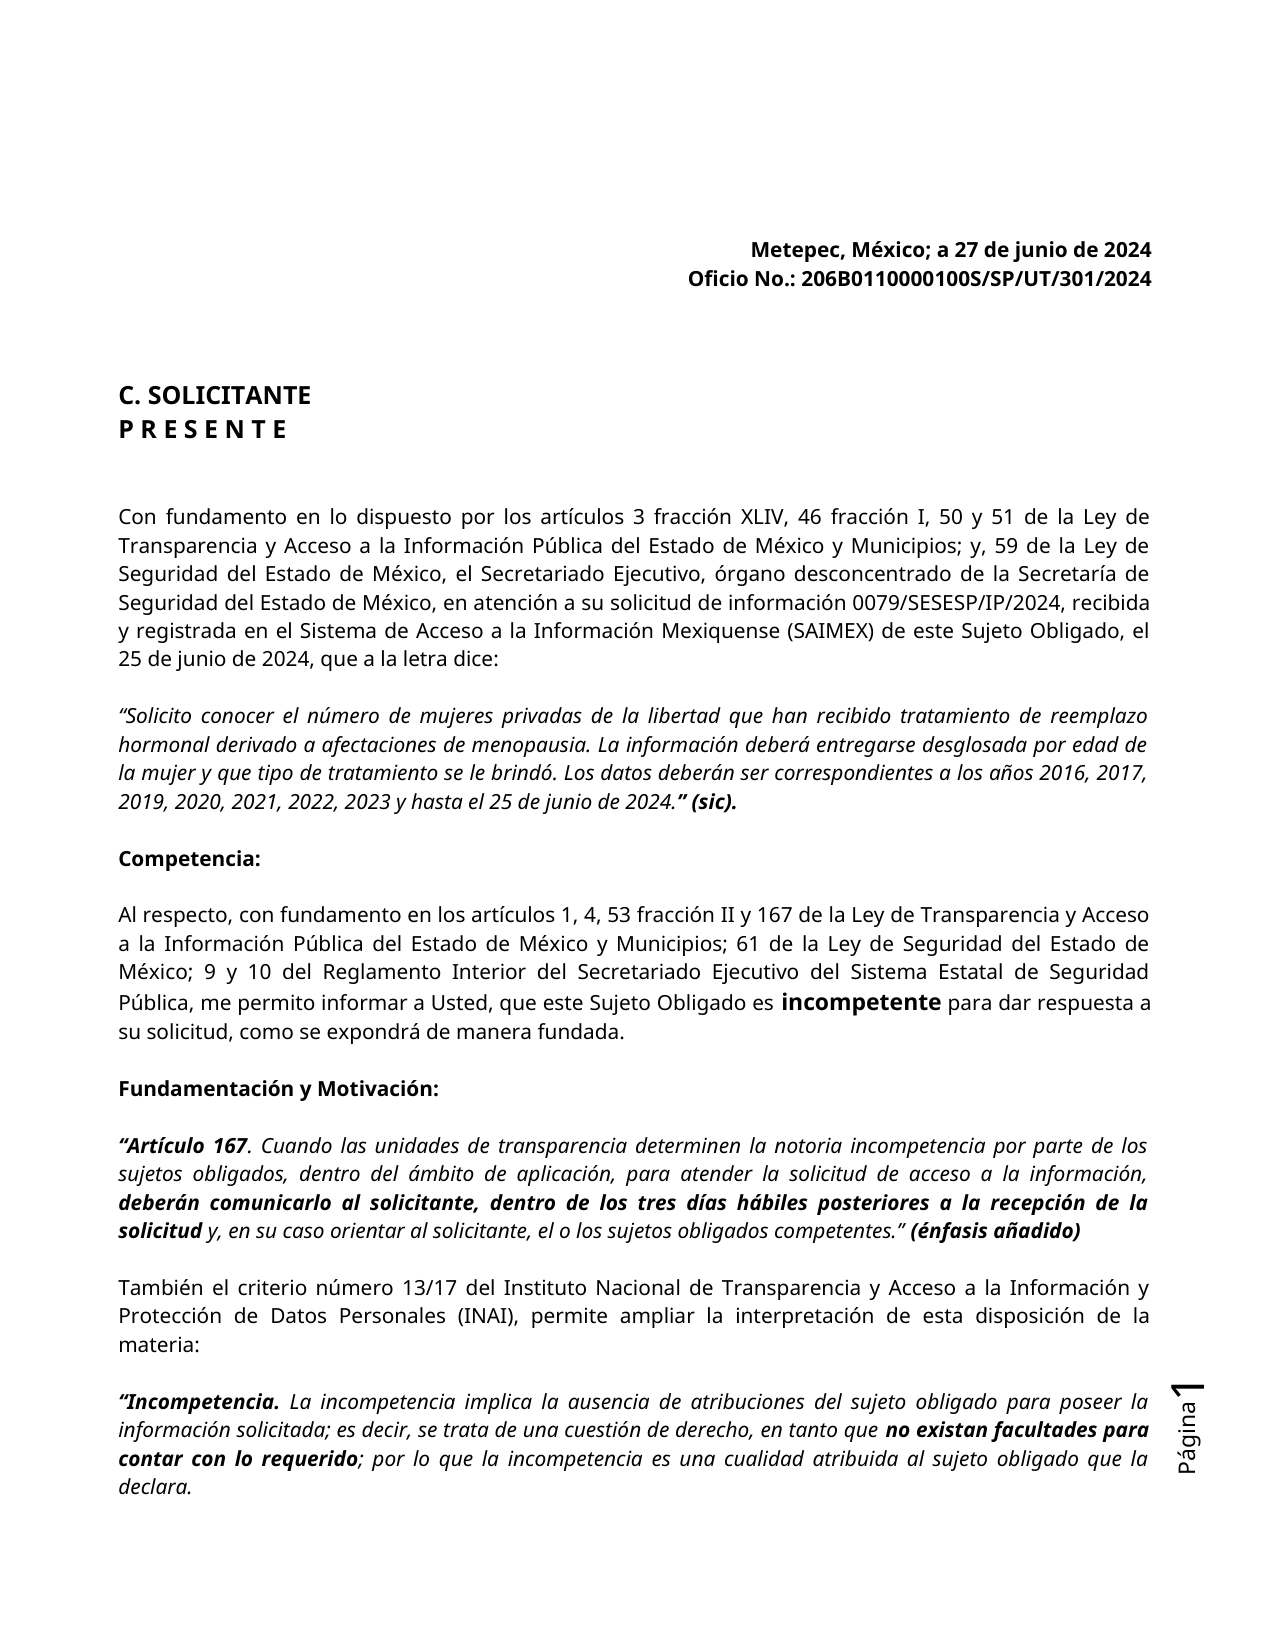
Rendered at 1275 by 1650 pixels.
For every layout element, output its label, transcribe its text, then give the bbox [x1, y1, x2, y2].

text “Artículo 167. Cuando las unidades de transparencia determinen la notoria incompetencia por parte de los sujetos obligados, dentro del ámbito de aplicación, para atender la solicitud de acceso a la información, deberán comunicarlo al solicitante, dentro de los tres días hábiles posteriores a la recepción de la solicitud y, en su caso orientar al solicitante, el o los sujetos obligados competentes.” (énfasis añadido) [118, 1131, 1152, 1244]
text C. SOLICITANTE [118, 377, 1152, 411]
text Con fundamento en lo dispuesto por los artículos 3 fracción XLIV, 46 fracción I, 50 y 51 de la Ley de Transparencia y Acceso a la Información Pública del Estado de México y Municipios; y, 59 de la Ley de Seguridad del Estado de México, el Secretariado Ejecutivo, órgano desconcentrado de la Secretaría de Seguridad del Estado de México, en atención a su solicitud de información 0079/SESESP/IP/2024, recibida y registrada en el Sistema de Acceso a la Información Mexiquense (SAIMEX) de este Sujeto Obligado, el 25 de junio de 2024, que a la letra dice: [118, 502, 1152, 673]
text Oficio No.: 206B0110000100S/SP/UT/301/2024 [118, 264, 1152, 292]
text “Incompetencia. La incompetencia implica la ausencia de atribuciones del sujeto obligado para poseer la información solicitada; es decir, se trata de una cuestión de derecho, en tanto que no existan facultades para contar con lo requerido; por lo que la incompetencia es una cualidad atribuida al sujeto obligado que la declara. [118, 1387, 1152, 1501]
text Competencia: [118, 844, 1152, 872]
text Al respecto, con fundamento en los artículos 1, 4, 53 fracción II y 167 de la Ley de Transparencia y Acceso a la Información Pública del Estado de México y Municipios; 61 de la Ley de Seguridad del Estado de México; 9 y 10 del Reglamento Interior del Secretariado Ejecutivo del Sistema Estatal de Seguridad Pública, me permito informar a Usted, que este Sujeto Obligado es incompetente para dar respuesta a su solicitud, como se expondrá de manera fundada. [118, 901, 1152, 1046]
text “Solicito conocer el número de mujeres privadas de la libertad que han recibido tratamiento de reemplazo hormonal derivado a afectaciones de menopausia. La información deberá entregarse desglosada por edad de la mujer y que tipo de tratamiento se le brindó. Los datos deberán ser correspondientes a los años 2016, 2017, 2019, 2020, 2021, 2022, 2023 y hasta el 25 de junio de 2024.” (sic). [118, 701, 1152, 815]
text Metepec, México; a 27 de junio de 2024 [118, 235, 1152, 264]
text P R E S E N T E [118, 411, 1152, 446]
text También el criterio número 13/17 del Instituto Nacional de Transparencia y Acceso a la Información y Protección de Datos Personales (INAI), permite ampliar la interpretación de esta disposición de la materia: [118, 1273, 1152, 1358]
text Fundamentación y Motivación: [118, 1074, 1152, 1102]
